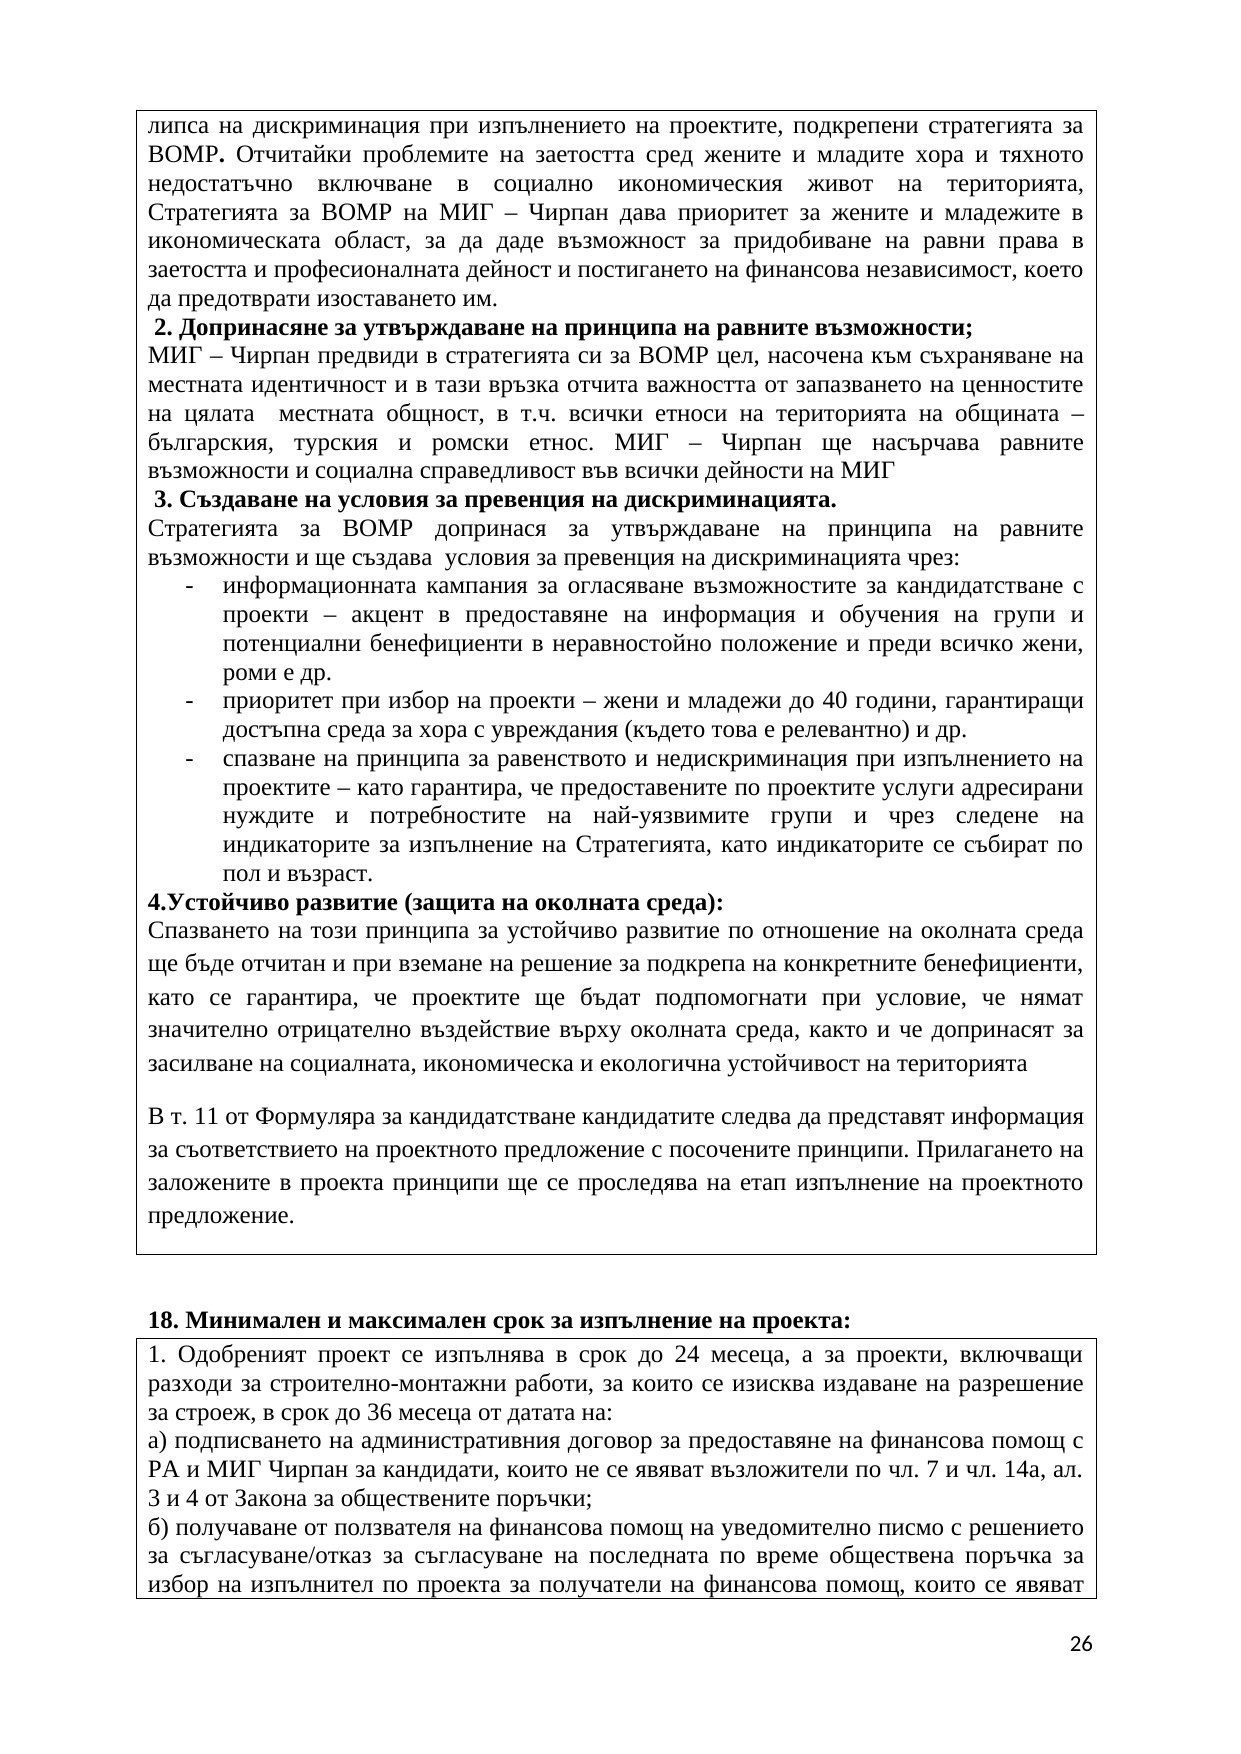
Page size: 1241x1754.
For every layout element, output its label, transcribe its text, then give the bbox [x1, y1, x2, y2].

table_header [137, 1339, 1096, 1598]
subtitle 18. Минимален и максимален срок за изпълнение на проекта: [148, 1305, 1093, 1334]
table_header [137, 111, 1096, 1254]
